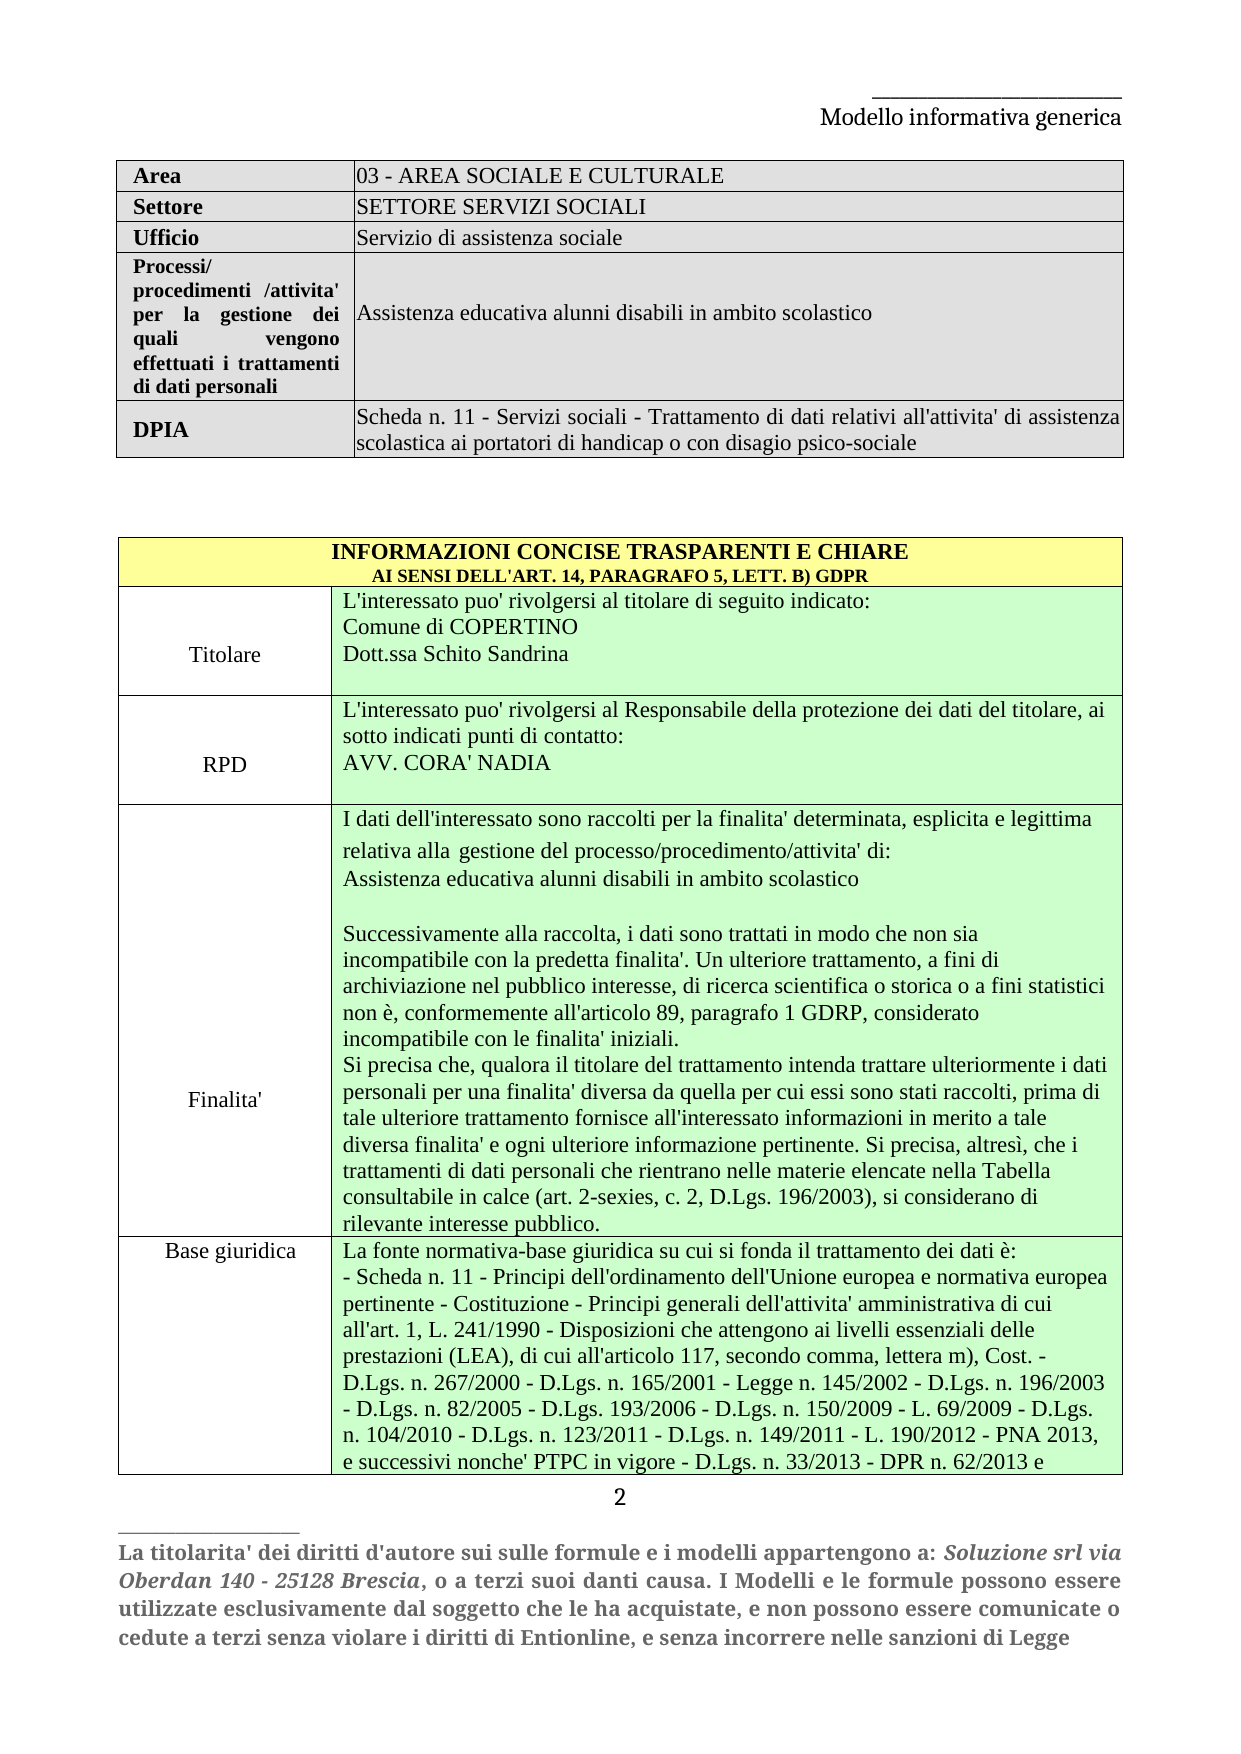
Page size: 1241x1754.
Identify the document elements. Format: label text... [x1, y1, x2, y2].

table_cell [332, 1237, 1122, 1474]
table_cell Titolare [119, 587, 331, 695]
table_cell L'interessato puo' rivolgersi al titolare di seguito indicato: Comune di COPERTINO Dott.ssa Schito Sandrina [332, 587, 1122, 695]
table_cell Scheda n. 11 - Servizi sociali - Trattamento di dati relativi all'attivita' di assistenza scolastica ai portatori di handicap o con disagio psico-sociale [355, 401, 1123, 457]
table_cell DPIA [117, 401, 354, 457]
table_cell Ufficio [117, 222, 354, 252]
table_cell Settore [117, 192, 354, 221]
table_header INFORMAZIONI CONCISE TRASPARENTI E CHIARE AI SENSI DELL'ART. 14, PARAGRAFO 5, LETT. B) GDPR [119, 538, 1122, 586]
table_cell Servizio di assistenza sociale [355, 222, 1123, 252]
table_cell Processi/procedimenti /attivita' per la gestione dei quali vengono effettuati i trattamenti di dati personali [117, 253, 354, 400]
table_cell L'interessato puo' rivolgersi al Responsabile della protezione dei dati del titolare, ai sotto indicati punti di contatto: AVV. CORA' NADIA [332, 696, 1122, 804]
table_cell SETTORE SERVIZI SOCIALI [355, 192, 1123, 221]
table_header Area [117, 161, 354, 191]
table_cell Finalita' [119, 805, 331, 1236]
table_cell I dati dell'interessato sono raccolti per la finalita' determinata, esplicita e legittima relativa alla gestione del processo/procedimento/attivita' di: Assistenza educativa alunni disabili in ambito scolastico Successivamente alla raccolta, i dati sono trattati in modo che non sia incompatibile con la predetta finalita'. Un ulteriore trattamento, a fini di archiviazione nel pubblico interesse, di ricerca scientifica o storica o a fini statistici non è, conformemente all'articolo 89, paragrafo 1 GDRP, considerato incompatibile con le finalita' iniziali. Si precisa che, qualora il titolare del trattamento intenda trattare ulteriormente i dati personali per una finalita' diversa da quella per cui essi sono stati raccolti, prima di tale ulteriore trattamento fornisce all'interessato informazioni in merito a tale diversa finalita' e ogni ulteriore informazione pertinente. Si precisa, altresì, che i trattamenti di dati personali che rientrano nelle materie elencate nella Tabella consultabile in calce (art. 2-sexies, c. 2, D.Lgs. 196/2003), si considerano di rilevante interesse pubblico. [332, 805, 1122, 1236]
table_cell Assistenza educativa alunni disabili in ambito scolastico [355, 253, 1123, 400]
table_cell Base giuridica [119, 1237, 331, 1474]
table_header 03 - AREA SOCIALE E CULTURALE [355, 161, 1123, 191]
table_cell RPD [119, 696, 331, 804]
